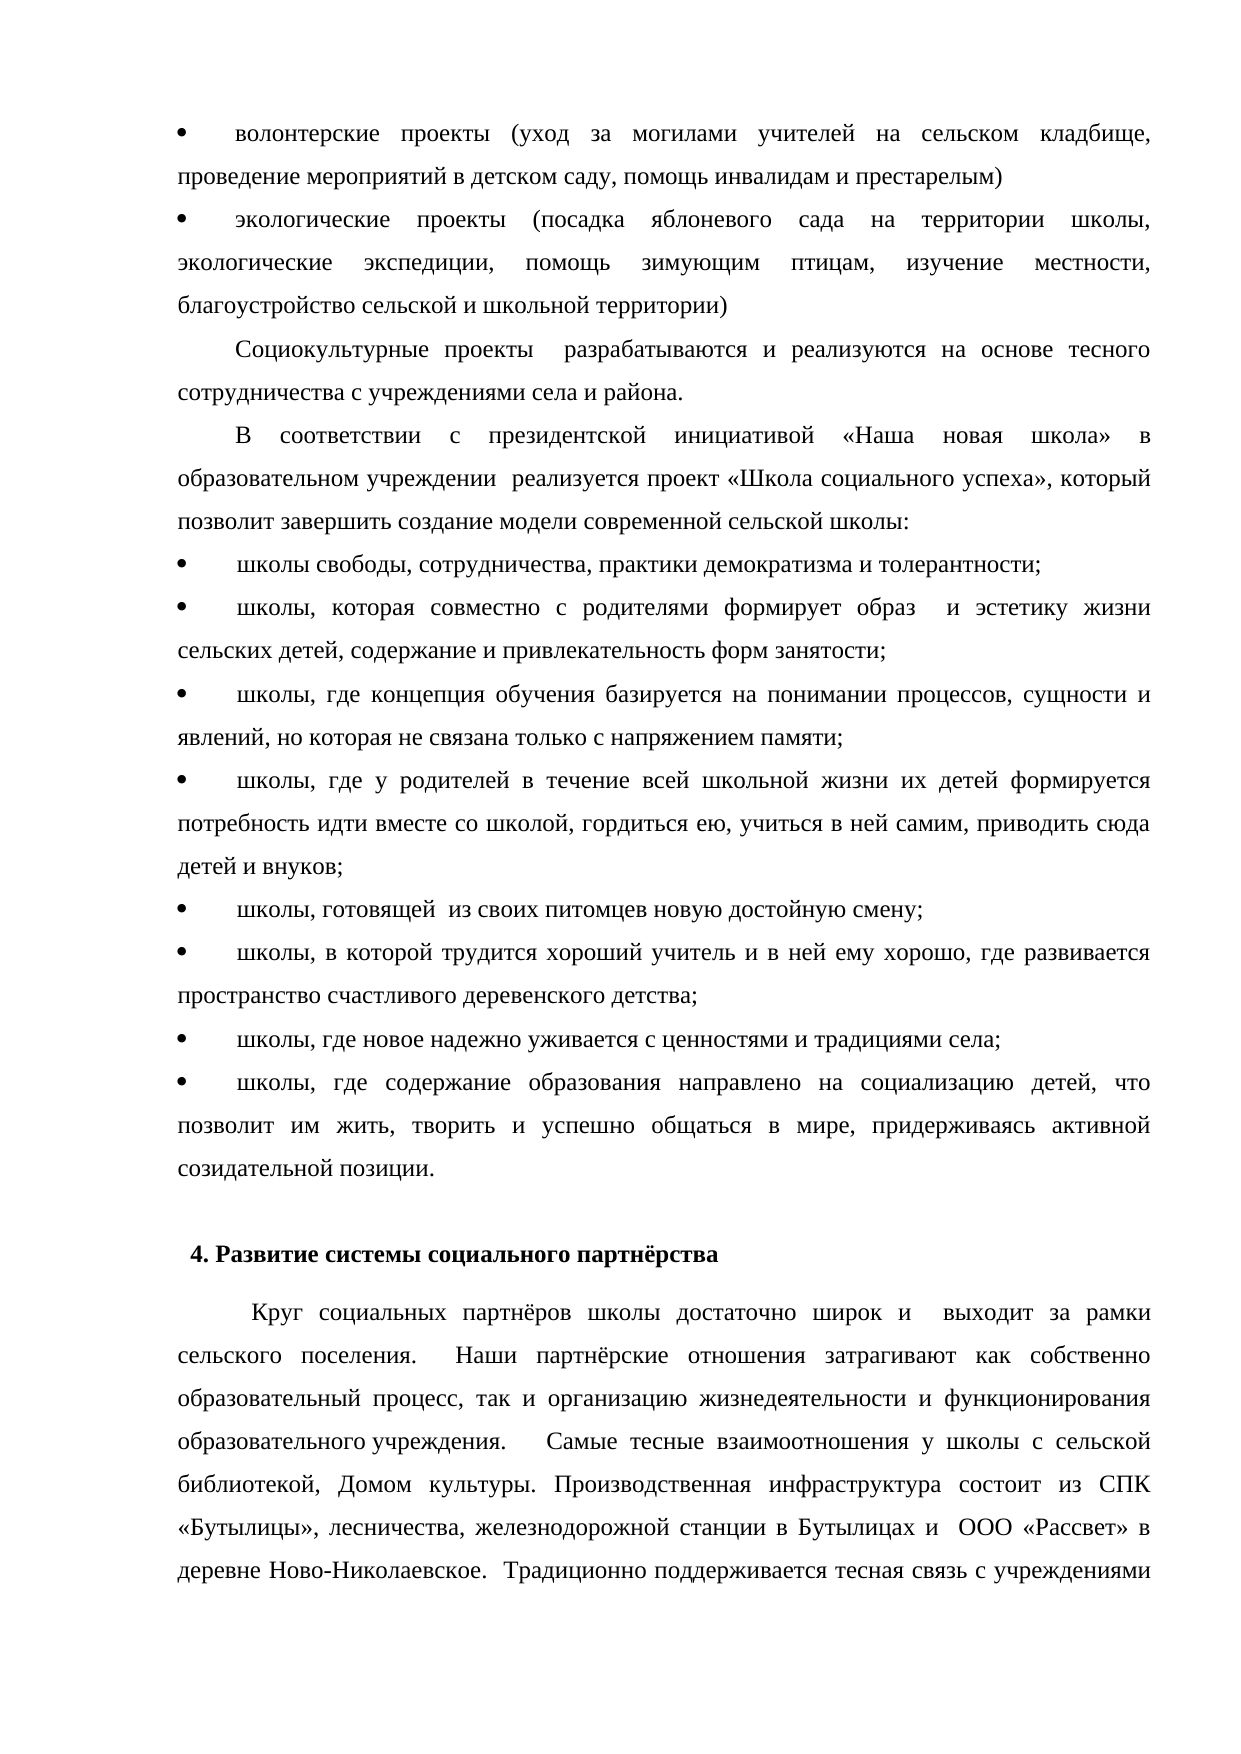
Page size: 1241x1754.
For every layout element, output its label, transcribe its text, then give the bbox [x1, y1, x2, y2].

text В соответствии с президентской инициативой «Наша новая школа» в образовательном учреждении реализуется проект «Школа социального успеха», который позволит завершить создание модели современной сельской школы: [177, 420, 1152, 535]
text 4. Развитие системы социального партнёрства [190, 1239, 1152, 1268]
list школы, где концепция обучения базируется на понимании процессов, сущности и явлений, но которая не связана только с напряжением памяти; [177, 679, 1152, 751]
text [175, 1297, 1152, 1584]
list волонтерские проекты (уход за могилами учителей на сельском кладбище, проведение мероприятий в детском саду, помощь инвалидам и престарелым) [177, 118, 1152, 190]
list школы, где содержание образования направлено на социализацию детей, что позволит им жить, творить и успешно общаться в мире, придерживаясь активной созидательной позиции. [177, 1067, 1152, 1182]
list школы, где новое надежно уживается с ценностями и традициями села; [177, 1024, 1152, 1052]
text Социокультурные проекты разрабатываются и реализуются на основе тесного сотрудничества с учреждениями села и района. [177, 334, 1152, 406]
list школы, где у родителей в течение всей школьной жизни их детей формируется потребность идти вместе со школой, гордиться ею, учиться в ней самим, приводить сюда детей и внуков; [177, 765, 1152, 880]
list школы свободы, сотрудничества, практики демократизма и толерантности; [177, 549, 1152, 578]
list экологические проекты (посадка яблоневого сада на территории школы, экологические экспедиции, помощь зимующим птицам, изучение местности, благоустройство сельской и школьной территории) [177, 204, 1152, 319]
list школы, которая совместно с родителями формирует образ и эстетику жизни сельских детей, содержание и привлекательность форм занятости; [177, 592, 1152, 664]
list школы, в которой трудится хороший учитель и в ней ему хорошо, где развивается пространство счастливого деревенского детства; [177, 937, 1152, 1009]
list школы, готовящей из своих питомцев новую достойную смену; [177, 894, 1152, 923]
